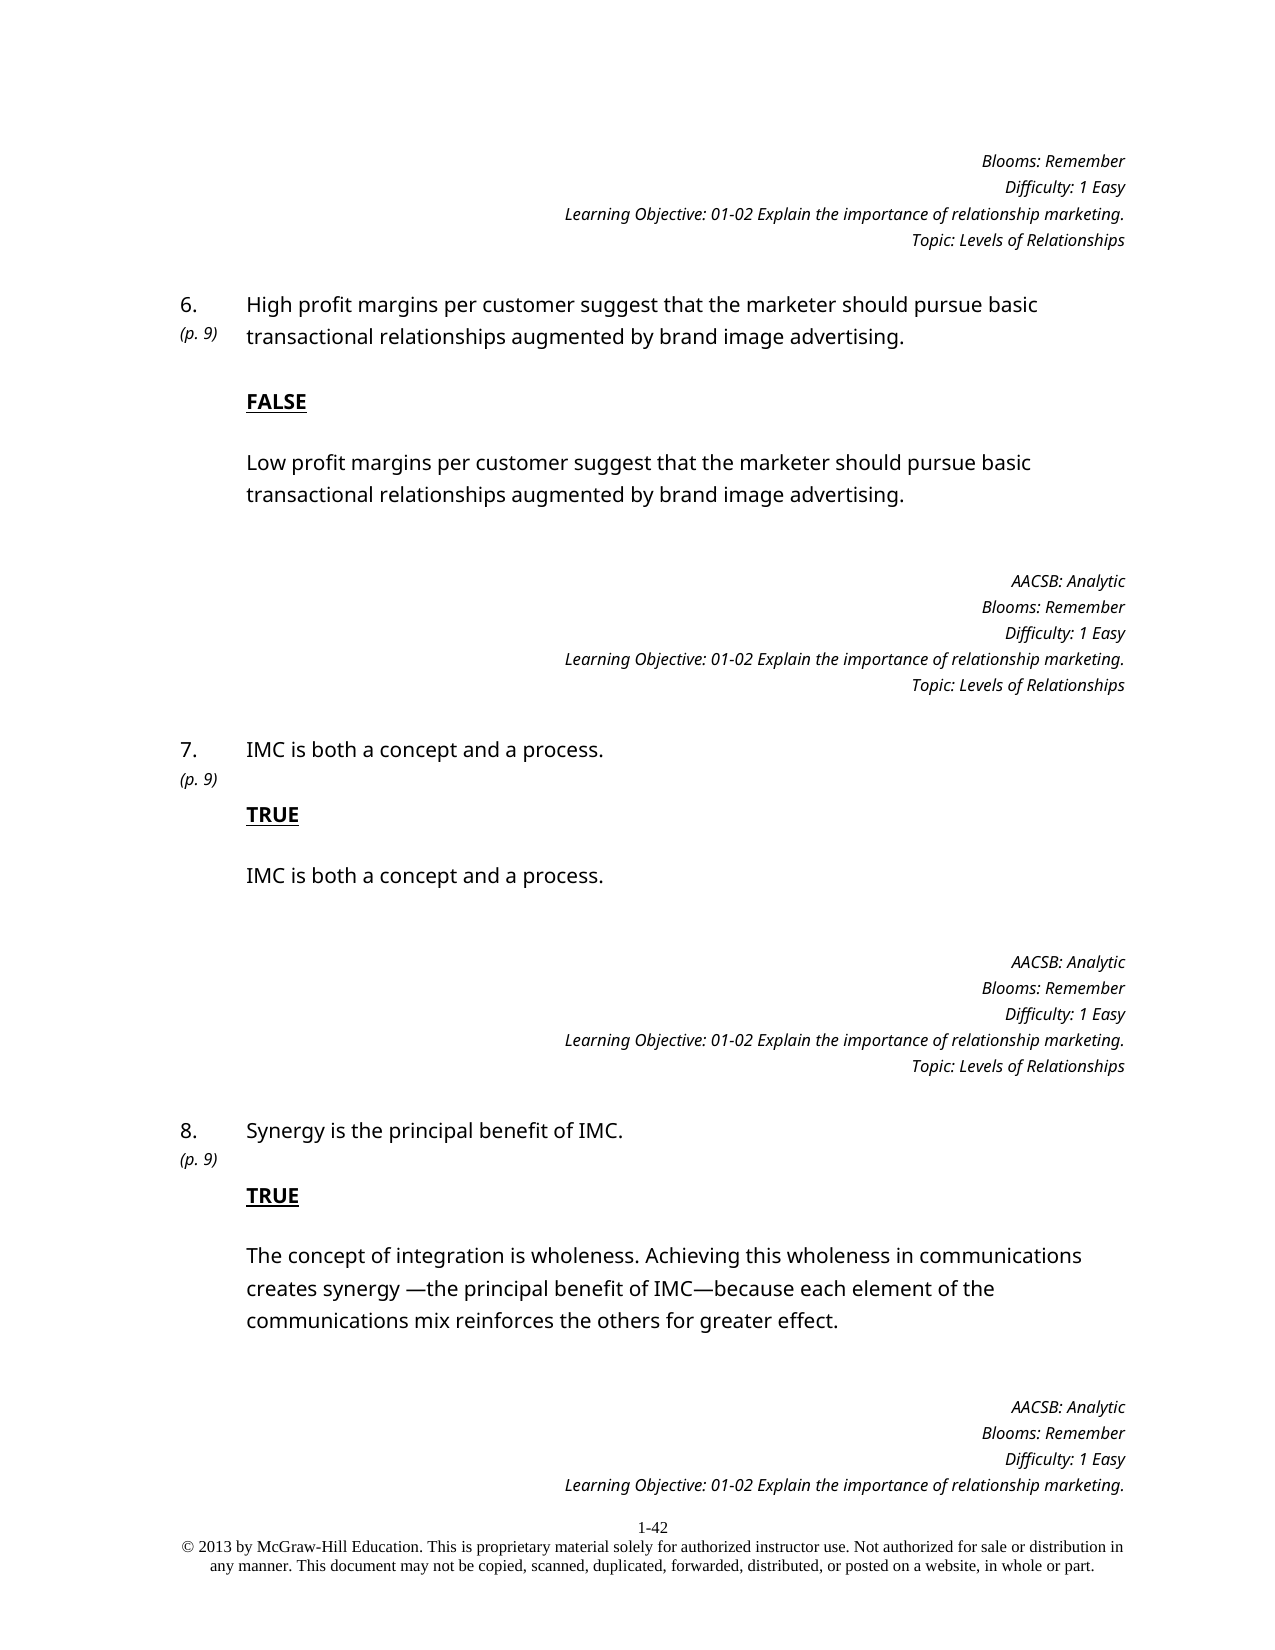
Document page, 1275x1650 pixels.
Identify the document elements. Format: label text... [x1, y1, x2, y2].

table_header 8. (p. 9) [180, 1116, 246, 1367]
table_header 6. (p. 9) [180, 290, 246, 540]
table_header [180, 150, 1125, 287]
table_header Synergy is the principal benefit of IMC. TRUE The concept of integration is wholeness. Achieving this wholeness in communications creates synergy —the principal benefit of IMC—because each element of the communications mix reinforces the others for greater effect. [246, 1116, 1125, 1367]
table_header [180, 1396, 1125, 1497]
table_header High profit margins per customer suggest that the marketer should pursue basic transactional relationships augmented by brand image advertising. FALSE Low profit margins per customer suggest that the marketer should pursue basic transactional relationships augmented by brand image advertising. [246, 290, 1125, 540]
table_header IMC is both a concept and a process. TRUE IMC is both a concept and a process. [246, 735, 1125, 921]
table_header 7. (p. 9) [180, 735, 246, 921]
